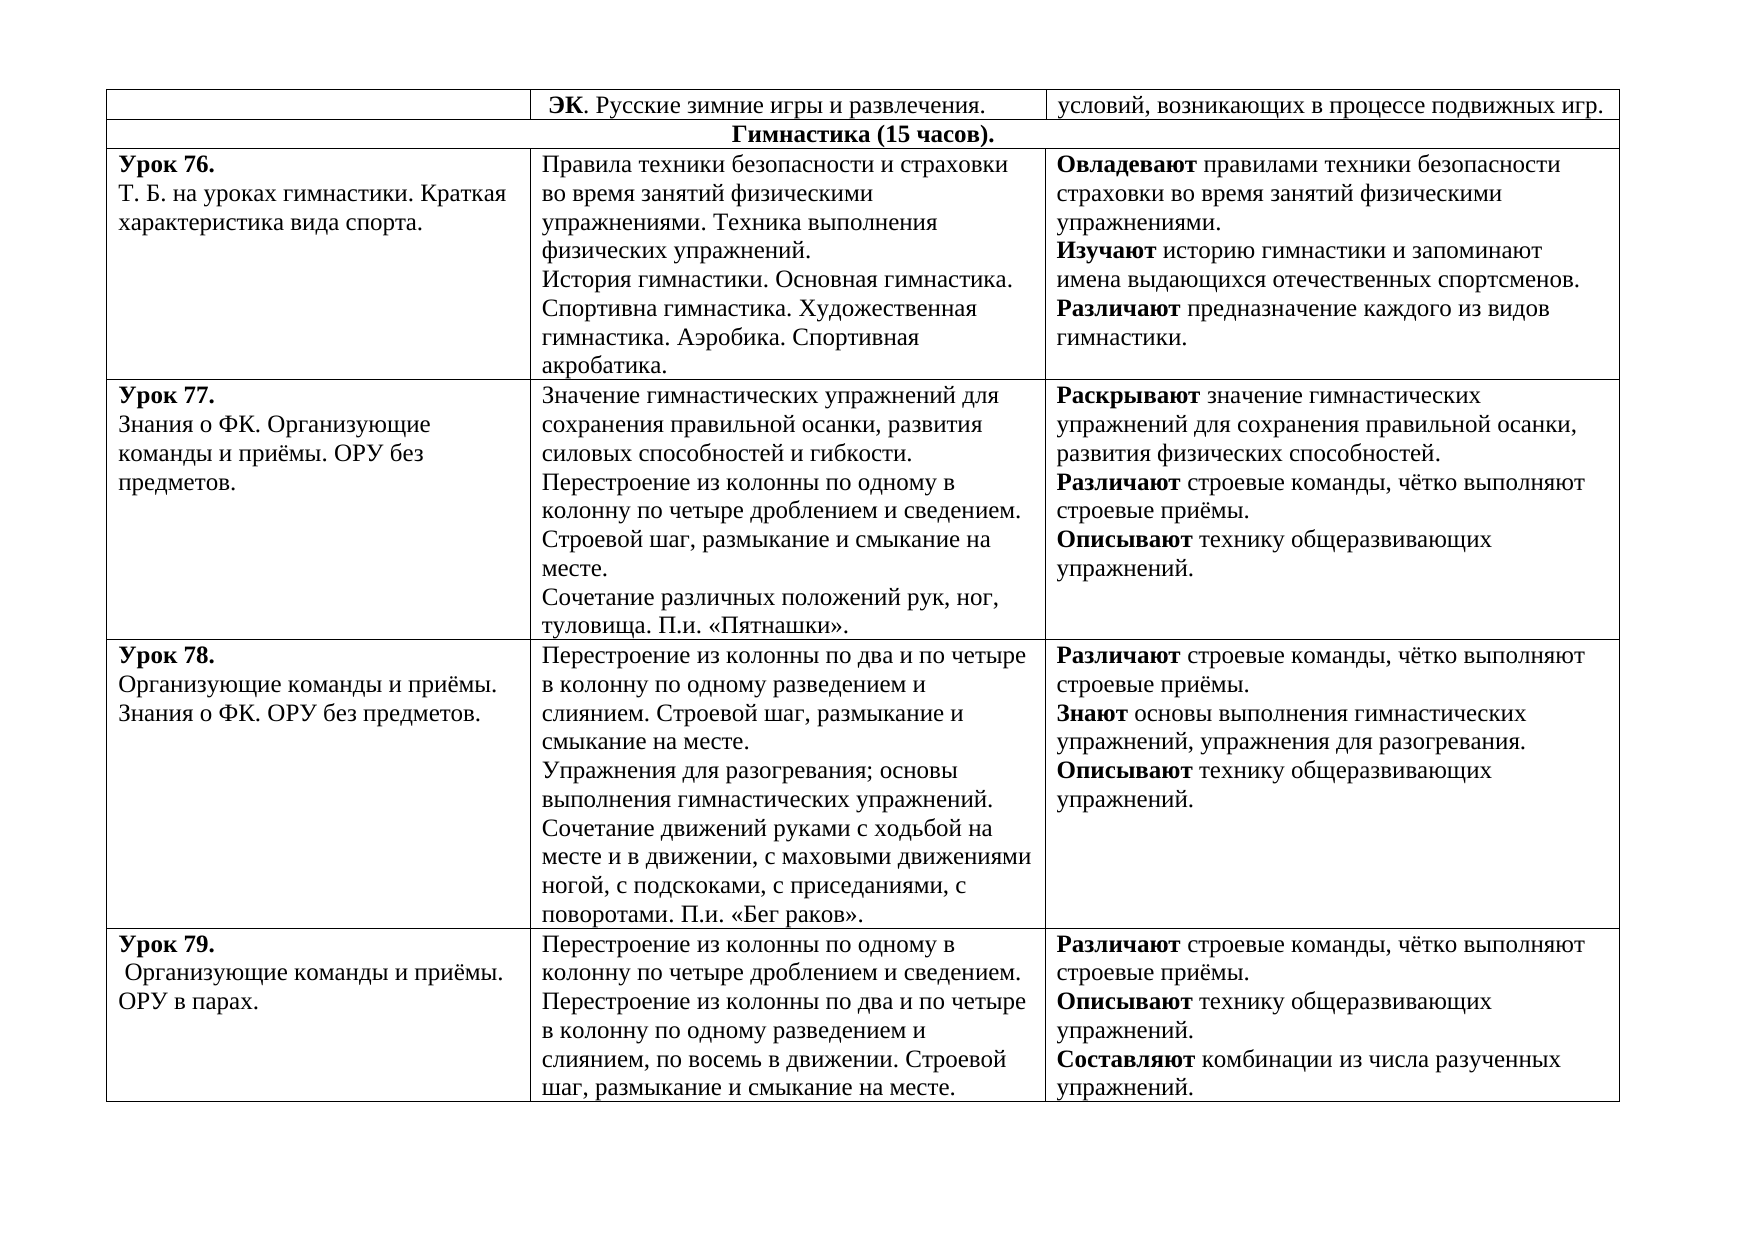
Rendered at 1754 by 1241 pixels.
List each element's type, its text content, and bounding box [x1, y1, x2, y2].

table_cell Перестроение из колонны по два и по четыре в колонну по одному разведением и слиянием. Строевой шаг, размыкание и смыкание на месте. Упражнения для разогревания; основы выполнения гимнастических упражнений. Сочетание движений руками с ходьбой на месте и в движении, с маховыми движениями ногой, с подскоками, с приседаниями, с поворотами. П.и. «Бег раков». [531, 640, 1045, 928]
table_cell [107, 90, 530, 118]
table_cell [1047, 90, 1619, 118]
table_cell Гимнастика (15 часов). [107, 120, 1619, 148]
table_cell Овладевают правилами техники безопасности страховки во время занятий физическими упражнениями. Изучают историю гимнастики и запоминают имена выдающихся отечественных спортсменов. Различают предназначение каждого из видов гимнастики. [1046, 149, 1619, 379]
table_cell Урок 76. Т. Б. на уроках гимнастики. Краткая характеристика вида спорта. [107, 149, 530, 379]
table_cell Значение гимнастических упражнений для сохранения правильной осанки, развития силовых способностей и гибкости. Перестроение из колонны по одному в колонну по четыре дроблением и сведением. Строевой шаг, размыкание и смыкание на месте. Сочетание различных положений рук, ног, туловища. П.и. «Пятнашки». [531, 380, 1045, 639]
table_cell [531, 929, 1045, 1101]
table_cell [1046, 929, 1619, 1101]
table_cell Раскрывают значение гимнастических упражнений для сохранения правильной осанки, развития физических способностей. Различают строевые команды, чётко выполняют строевые приёмы. Описывают технику общеразвивающих упражнений. [1046, 380, 1619, 639]
table_cell Урок 77. Знания о ФК. Организующие команды и приёмы. ОРУ без предметов. [107, 380, 530, 639]
table_cell Урок 78. Организующие команды и приёмы. Знания о ФК. ОРУ без предметов. [107, 640, 530, 928]
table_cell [531, 90, 1046, 118]
table_cell Правила техники безопасности и страховки во время занятий физическими упражнениями. Техника выполнения физических упражнений. История гимнастики. Основная гимнастика. Спортивна гимнастика. Художественная гимнастика. Аэробика. Спортивная акробатика. [531, 149, 1045, 379]
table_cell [107, 929, 530, 1101]
table_cell Различают строевые команды, чётко выполняют строевые приёмы. Знают основы выполнения гимнастических упражнений, упражнения для разогревания. Описывают технику общеразвивающих упражнений. [1046, 640, 1619, 928]
